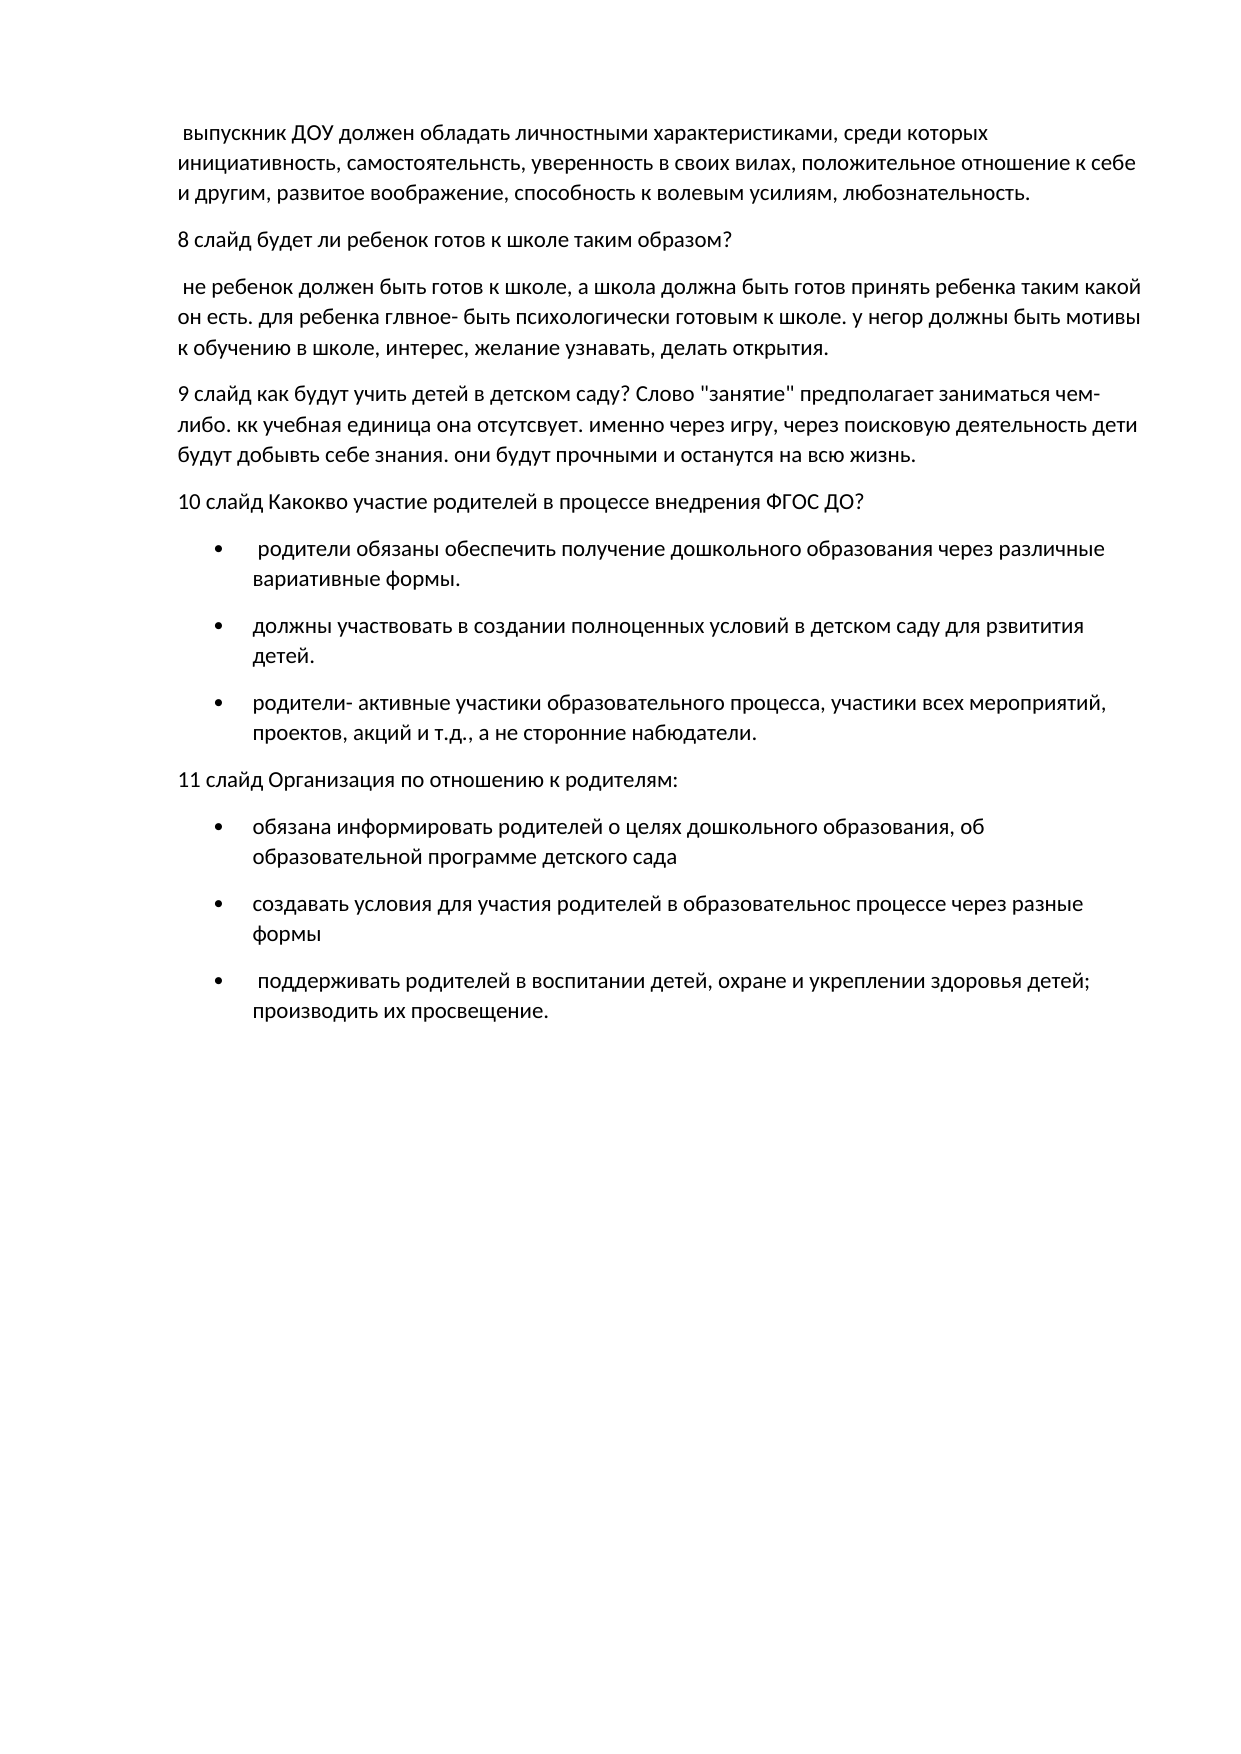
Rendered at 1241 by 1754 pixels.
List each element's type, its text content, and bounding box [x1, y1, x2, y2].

list родители обязаны обеспечить получение дошкольного образования через различные вариативные формы. [215, 534, 1152, 592]
list родители- активные участики образовательного процесса, участики всех мероприятий, проектов, акций и т.д., а не сторонние набюдатели. [215, 688, 1152, 746]
list обязана информировать родителей о целях дошкольного образования, об образовательной программе детского сада [215, 812, 1152, 870]
list создавать условия для участия родителей в образовательнос процессе через разные формы [215, 889, 1152, 947]
text 9 слайд как будут учить детей в детском саду? Слово "занятие" предполагает заниматься чем-либо. кк учебная единица она отсутсвует. именно через игру, через поисковую деятельность дети будут добывть себе знания. они будут прочными и останутся на всю жизнь. [177, 379, 1152, 468]
list поддерживать родителей в воспитании детей, охране и укреплении здоровья детей; производить их просвещение. [215, 966, 1152, 1024]
text 11 слайд Организация по отношению к родителям: [177, 765, 1152, 793]
text 8 слайд будет ли ребенок готов к школе таким образом? [177, 225, 1152, 253]
text выпускник ДОУ должен обладать личностными характеристиками, среди которых инициативность, самостоятельнсть, уверенность в своих вилах, положительное отношение к себе и другим, развитое воображение, способность к волевым усилиям, любознательность. [177, 118, 1152, 207]
text не ребенок должен быть готов к школе, а школа должна быть готов принять ребенка таким какой он есть. для ребенка глвное- быть психологически готовым к школе. у негор должны быть мотивы к обучению в школе, интерес, желание узнавать, делать открытия. [177, 272, 1152, 361]
list должны участвовать в создании полноценных условий в детском саду для рзвитития детей. [215, 611, 1152, 669]
text 10 слайд Какокво участие родителей в процессе внедрения ФГОС ДО? [177, 487, 1152, 515]
